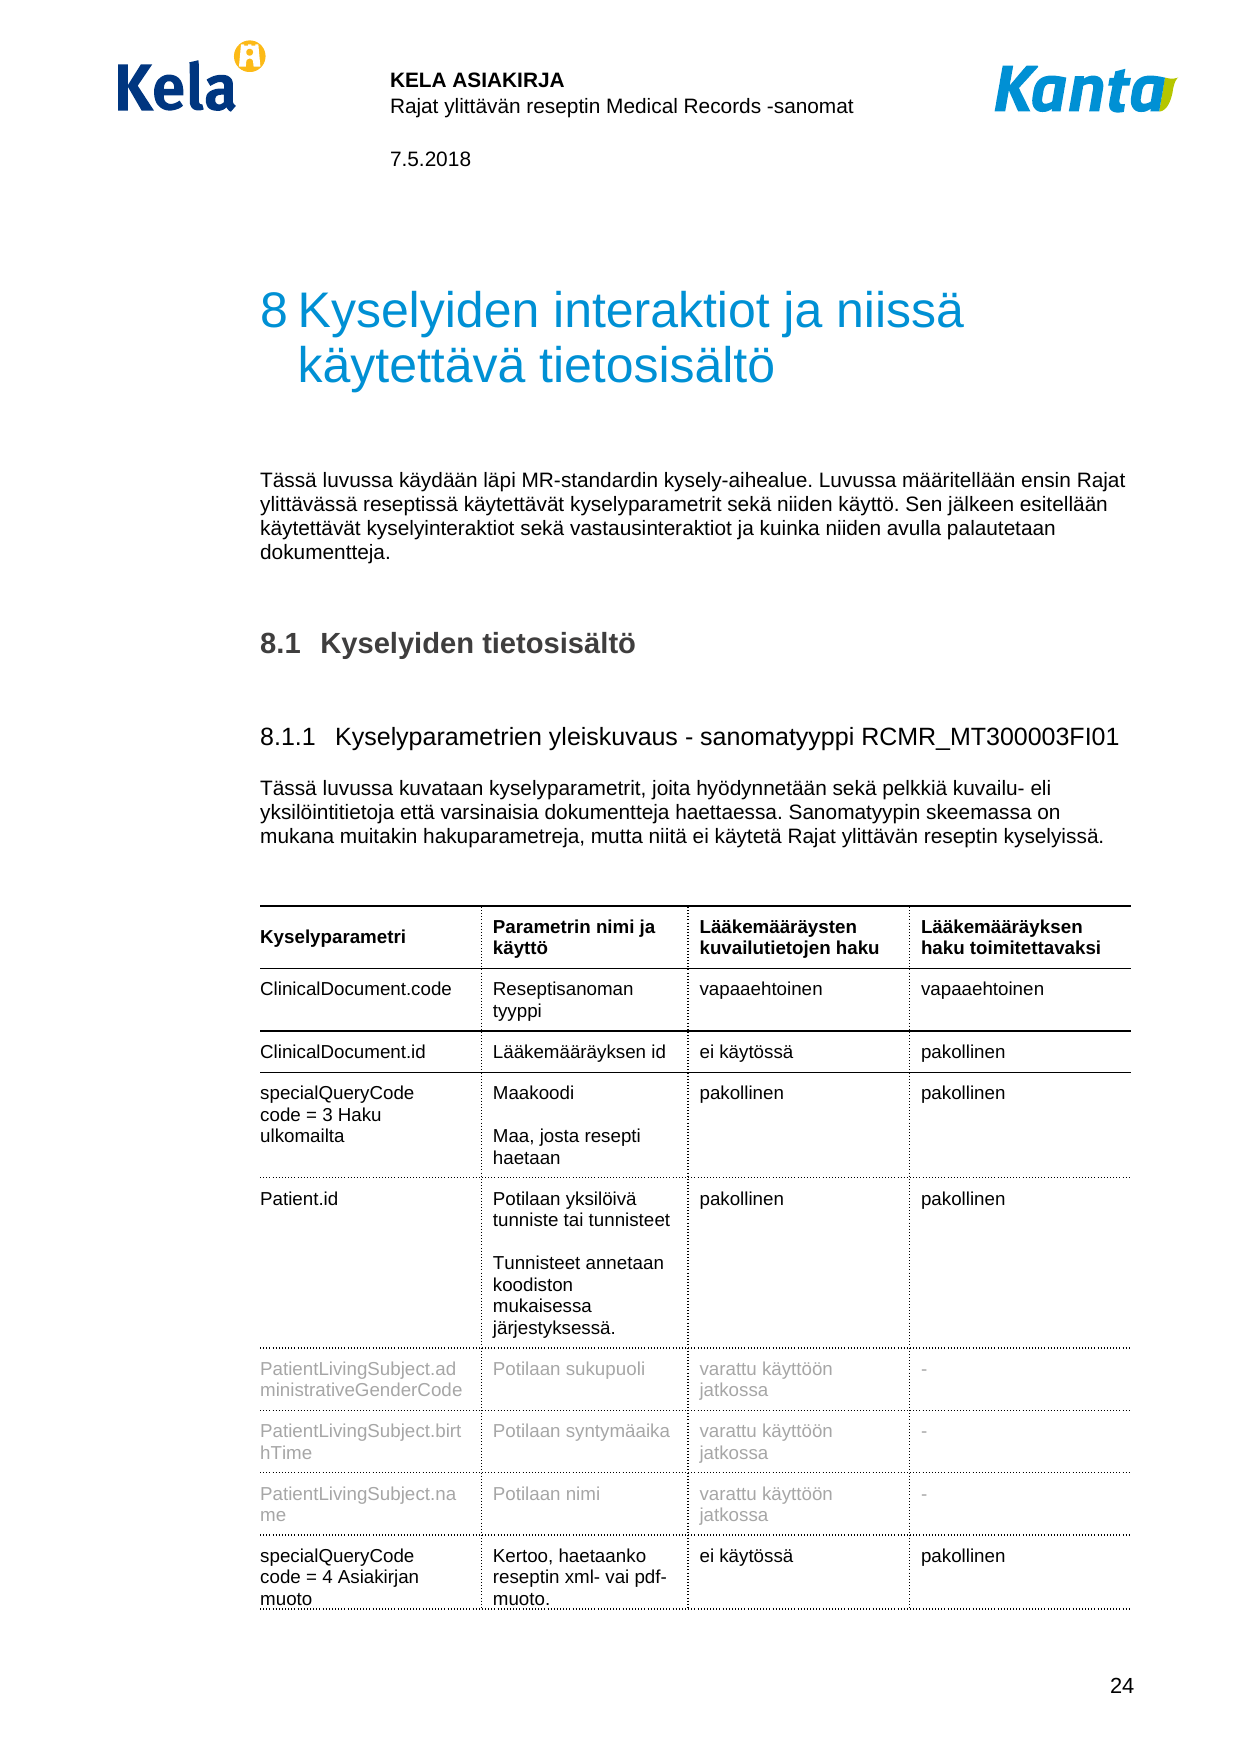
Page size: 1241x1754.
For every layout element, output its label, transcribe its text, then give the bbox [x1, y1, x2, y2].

text Tässä luvussa kuvataan kyselyparametrit, joita hyödynnetään sekä pelkkiä kuvailu- eli yksilöintitietoja että varsinaisia dokumentteja haettaessa. Sanomatyypin skeemassa on mukana muitakin hakuparametreja, mutta niitä ei käytetä Rajat ylittävän reseptin kyselyissä. [260, 776, 1128, 848]
table_cell Reseptisanoman tyyppi [481, 969, 688, 1030]
table_header Parametrin nimi ja käyttö [481, 907, 688, 968]
table_cell PatientLivingSubject.administrativeGenderCode [260, 1347, 481, 1409]
table_header Lääkemääräysten kuvailutietojen haku [688, 907, 909, 968]
table_cell Potilaan syntymäaika [481, 1410, 688, 1472]
table_cell pakollinen [910, 1177, 1131, 1347]
table_cell - [910, 1347, 1131, 1409]
table_cell - [910, 1472, 1131, 1534]
table_cell Potilaan nimi [481, 1472, 688, 1534]
table_cell varattu käyttöön jatkossa [688, 1410, 909, 1472]
table_cell PatientLivingSubject.name [260, 1472, 481, 1534]
table_cell Potilaan yksilöivä tunniste tai tunnisteet Tunnisteet annetaan koodiston mukaisessa järjestyksessä. [481, 1177, 688, 1347]
table_cell varattu käyttöön jatkossa [688, 1472, 909, 1534]
table_cell vapaaehtoinen [688, 969, 909, 1030]
table_header Kyselyparametri [260, 907, 481, 968]
table_cell pakollinen [910, 1073, 1131, 1177]
table_cell Kertoo, haetaanko reseptin xml- vai pdf-muoto. [481, 1534, 688, 1608]
subtitle Kyselyparametrien yleiskuvaus - sanomatyyppi RCMR_MT300003FI01 [260, 722, 1128, 751]
table_cell pakollinen [688, 1177, 909, 1347]
table_cell - [910, 1410, 1131, 1472]
table_cell Potilaan sukupuoli [481, 1347, 688, 1409]
table_cell pakollinen [910, 1032, 1131, 1071]
table_cell Lääkemääräyksen id [481, 1032, 688, 1071]
table_cell specialQueryCode code = 4 Asiakirjan muoto [260, 1534, 481, 1608]
table_cell ClinicalDocument.code [260, 969, 481, 1030]
subtitle Kyselyiden tietosisältö [260, 626, 1128, 660]
table_cell ei käytössä [688, 1032, 909, 1071]
table_cell PatientLivingSubject.birthTime [260, 1410, 481, 1472]
table_cell varattu käyttöön jatkossa [688, 1347, 909, 1409]
table_cell Maakoodi Maa, josta resepti haetaan [481, 1073, 688, 1177]
subtitle Kyselyiden interaktiot ja niissä käytettävä tietosisältö [260, 284, 1128, 393]
table_cell pakollinen [688, 1073, 909, 1177]
table_cell vapaaehtoinen [910, 969, 1131, 1030]
table_cell ClinicalDocument.id [260, 1032, 481, 1071]
table_cell ei käytössä [688, 1534, 909, 1608]
table_cell pakollinen [910, 1534, 1131, 1608]
table_cell Patient.id [260, 1177, 481, 1347]
table_cell specialQueryCode code = 3 Haku ulkomailta [260, 1073, 481, 1177]
text Tässä luvussa käydään läpi MR-standardin kysely-aihealue. Luvussa määritellään ensin Rajat ylittävässä reseptissä käytettävät kyselyparametrit sekä niiden käyttö. Sen jälkeen esitellään käytettävät kyselyinteraktiot sekä vastausinteraktiot ja kuinka niiden avulla palautetaan dokumentteja. [260, 468, 1128, 564]
table_header Lääkemääräyksen haku toimitettavaksi [910, 907, 1131, 968]
